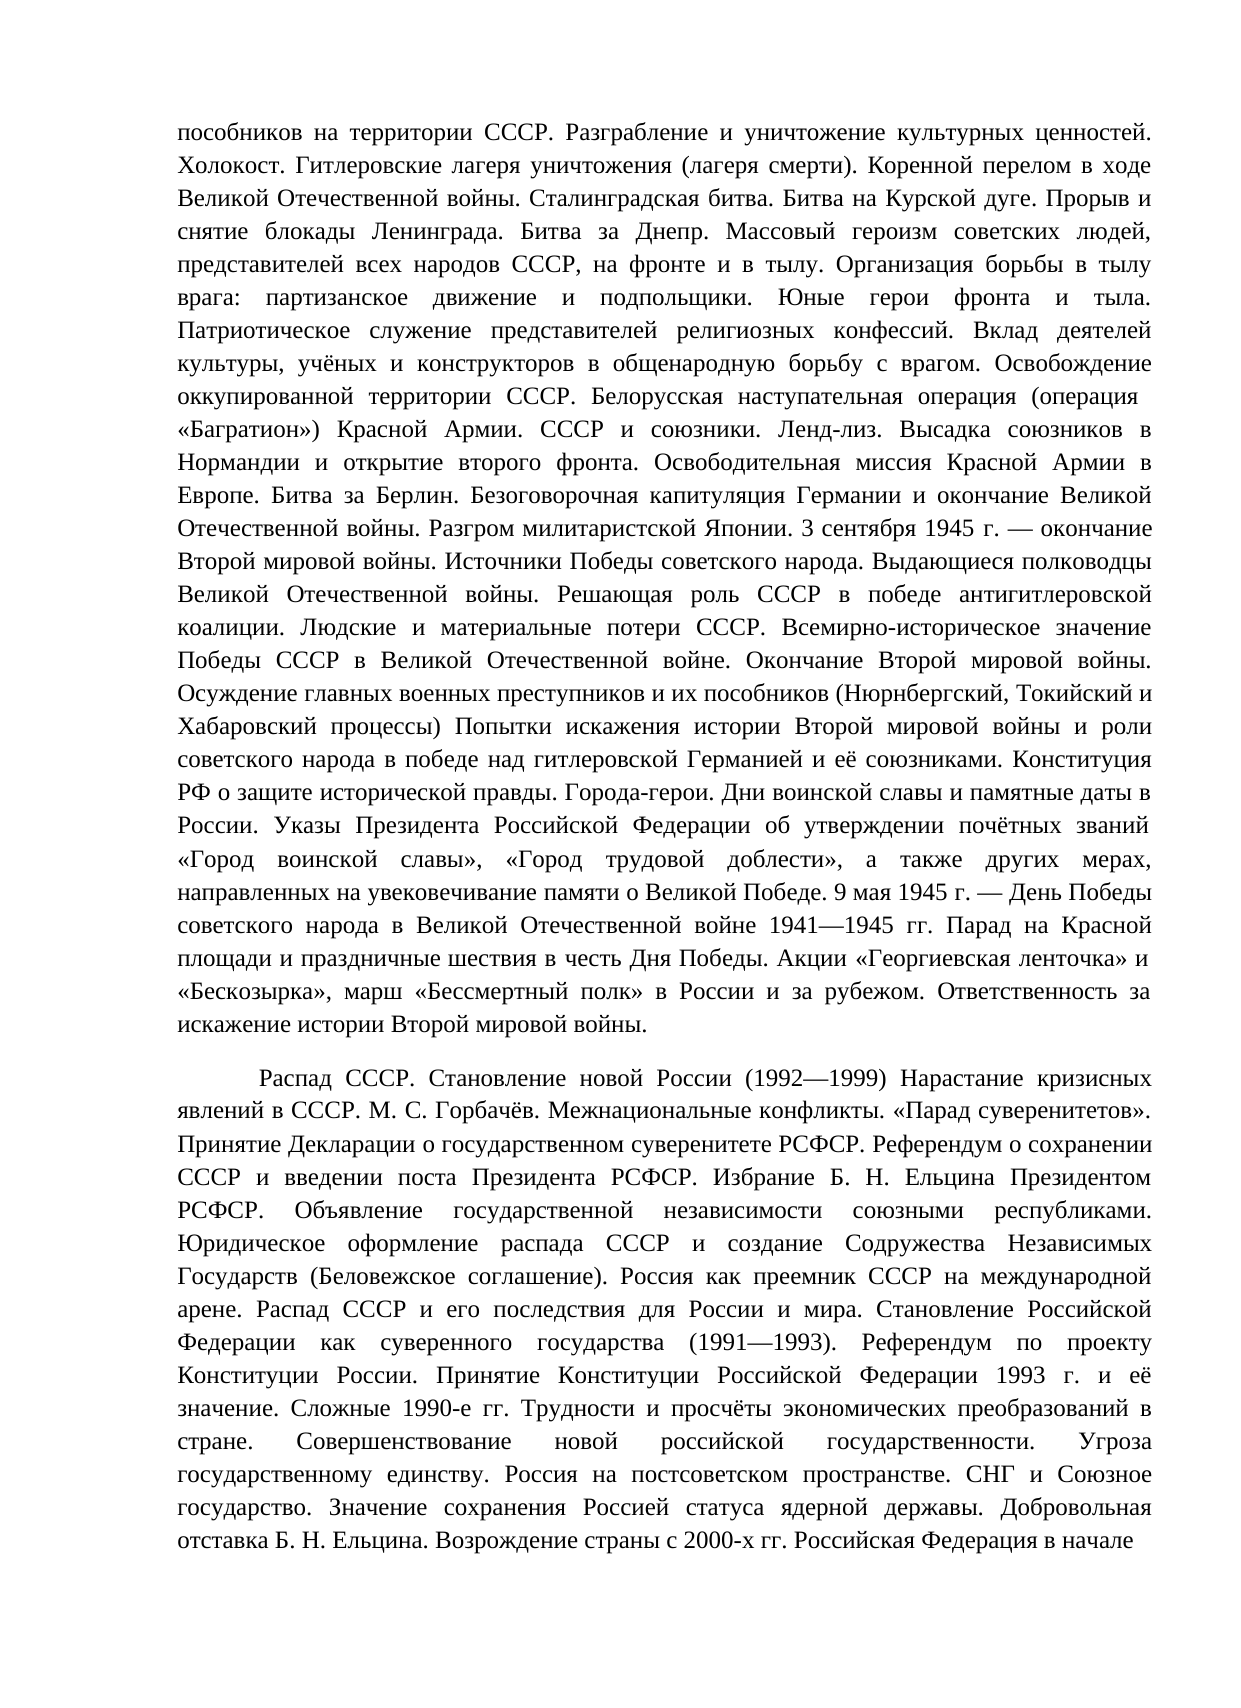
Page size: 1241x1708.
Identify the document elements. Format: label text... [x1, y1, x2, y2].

text «Город воинской славы», «Город трудовой доблести», а также других мерах, направленных на увековечивание памяти о Великой Победе. 9 мая 1945 г. — День Победы советского народа в Великой Отечественной войне 1941—1945 гг. Парад на Красной площади и праздничные шествия в честь Дня Победы. Акции «Георгиевская ленточка» и [177, 844, 1152, 972]
text «Бескозырка», марш «Бессмертный полк» в России и за рубежом. Ответственность за искажение истории Второй мировой войны. [177, 976, 1152, 1038]
text «Багратион») Красной Армии. СССР и союзники. Ленд-лиз. Высадка союзников в Нормандии и открытие второго фронта. Освободительная миссия Красной Армии в Европе. Битва за Берлин. Безоговорочная капитуляция Германии и окончание Великой Отечественной войны. Разгром милитаристской Японии. 3 сентября 1945 г. — окончание Второй мировой войны. Источники Победы советского народа. Выдающиеся полководцы Великой Отечественной войны. Решающая роль СССР в победе антигитлеровской коалиции. Людские и материальные потери СССР. Всемирно-историческое значение Победы СССР в Великой Отечественной войне. Окончание Второй мировой войны. Осуждение главных военных преступников и их пособников (Нюрнбергский, Токийский и Хабаровский процессы) Попытки искажения истории Второй мировой войны и роли советского народа в победе над гитлеровской Германией и её союзниками. Конституция РФ о защите исторической правды. Города-герои. Дни воинской славы и памятные даты в России. Указы Президента Российской Федерации об утверждении почётных званий [177, 414, 1153, 839]
text пособников на территории СССР. Разграбление и уничтожение культурных ценностей. Холокост. Гитлеровские лагеря уничтожения (лагеря смерти). Коренной перелом в ходе Великой Отечественной войны. Сталинградская битва. Битва на Курской дуге. Прорыв и снятие блокады Ленинграда. Битва за Днепр. Массовый героизм советских людей, представителей всех народов СССР, на фронте и в тылу. Организация борьбы в тылу врага: партизанское движение и подпольщики. Юные герои фронта и тыла. Патриотическое служение представителей религиозных конфессий. Вклад деятелей культуры, учёных и конструкторов в общенародную борьбу с врагом. Освобождение оккупированной территории СССР. Белорусская наступательная операция (операция [177, 117, 1152, 410]
text Распад СССР. Становление новой России (1992—1999) Нарастание кризисных явлений в СССР. М. С. Горбачёв. Межнациональные конфликты. «Парад суверенитетов». Принятие Декларации о государственном суверенитете РСФСР. Референдум о сохранении СССР и введении поста Президента РСФСР. Избрание Б. Н. Ельцина Президентом РСФСР. Объявление государственной независимости союзными республиками. Юридическое оформление распада СССР и создание Содружества Независимых Государств (Беловежское соглашение). Россия как преемник СССР на международной арене. Распад СССР и его последствия для России и мира. Становление Российской Федерации как суверенного государства (1991—1993). Референдум по проекту Конституции России. Принятие Конституции Российской Федерации 1993 г. и её значение. Сложные 1990-е гг. Трудности и просчёты экономических преобразований в стране. Совершенствование новой российской государственности. Угроза государственному единству. Россия на постсоветском пространстве. СНГ и Союзное государство. Значение сохранения Россией статуса ядерной державы. Добровольная отставка Б. Н. Ельцина. Возрождение страны с 2000-х гг. Российская Федерация в начале [177, 1063, 1153, 1554]
